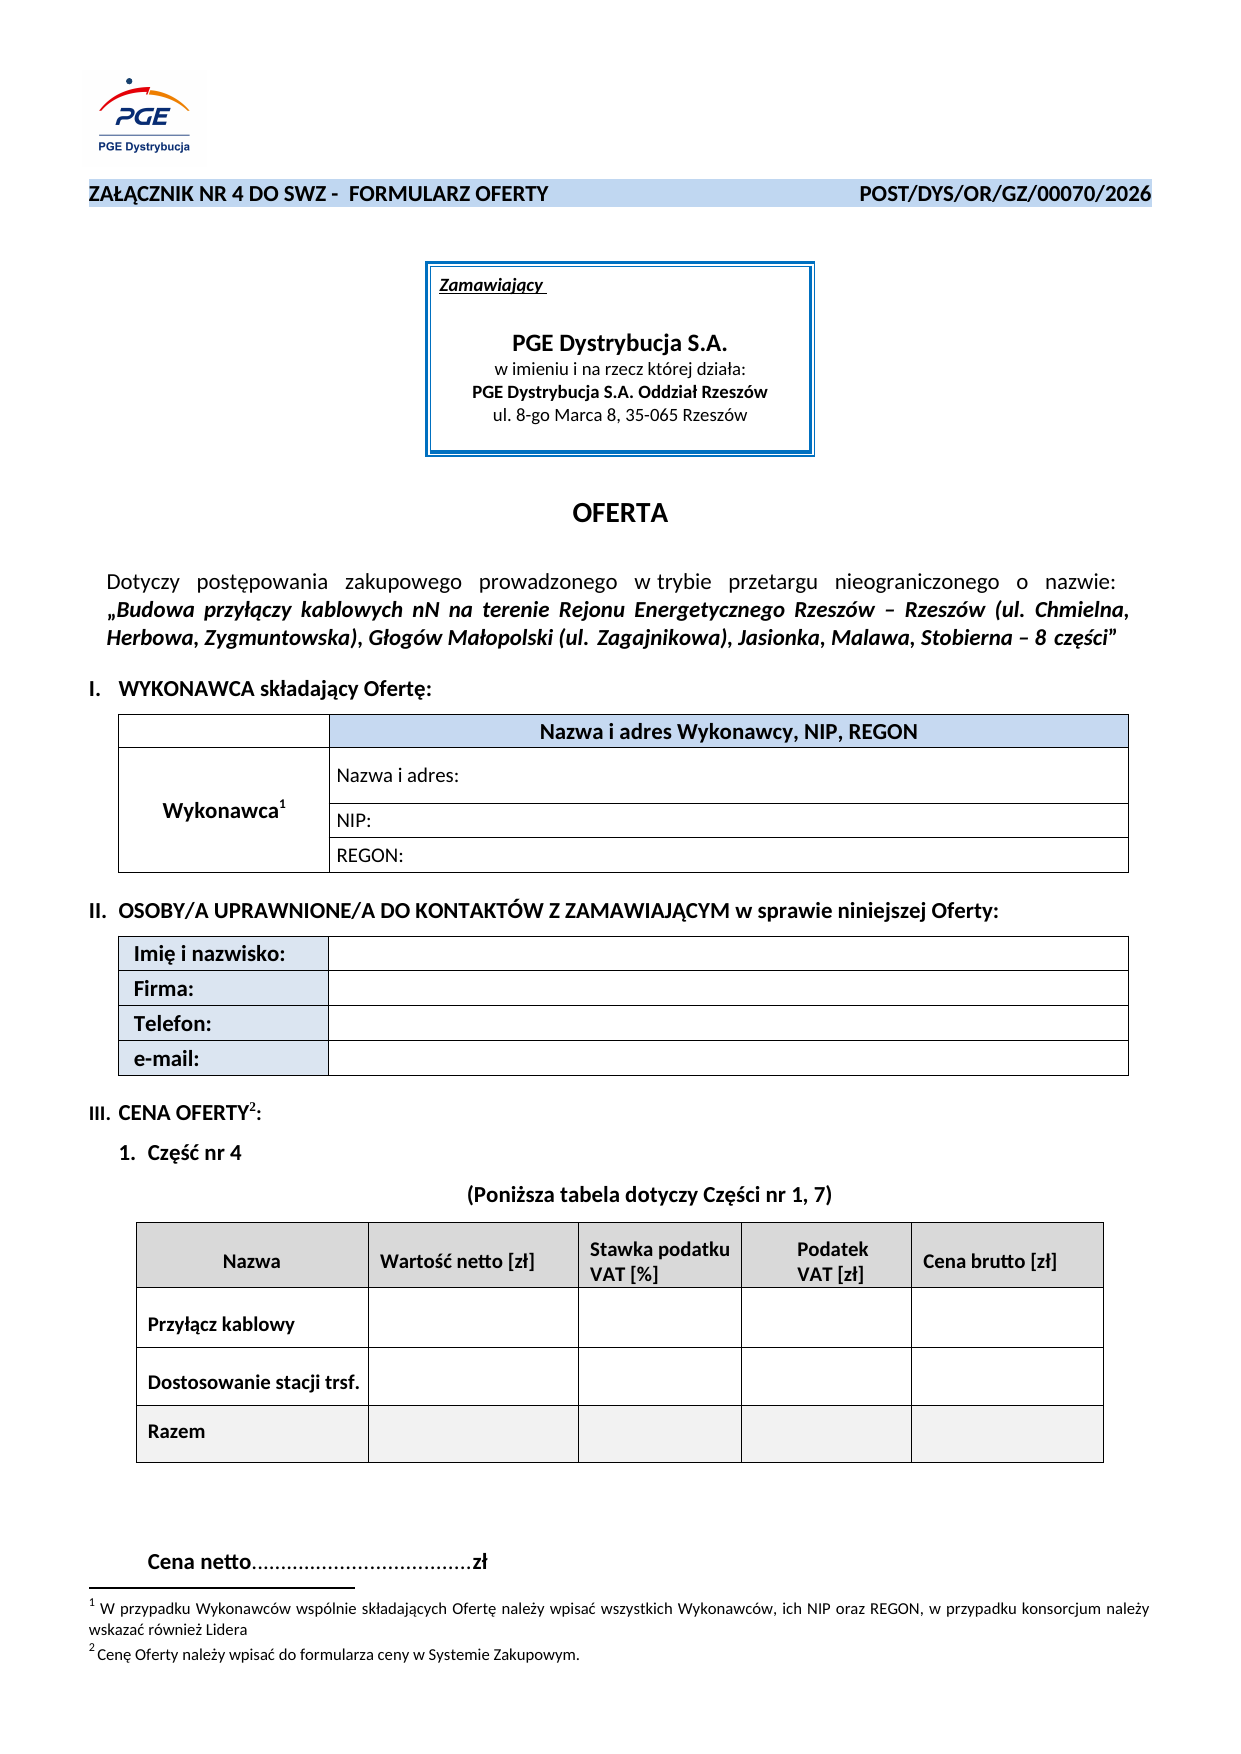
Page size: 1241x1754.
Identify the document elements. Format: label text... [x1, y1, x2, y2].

table_header Wartość netto [zł] [369, 1223, 578, 1287]
text Cena netto zł [148, 1547, 1152, 1575]
text WYKONAWCA składający Ofertę: [89, 676, 1152, 701]
table_cell [742, 1348, 911, 1404]
table_cell [329, 1041, 1128, 1075]
table_header Nazwa i adres Wykonawcy, NIP, REGON [330, 715, 1128, 747]
table_cell Firma: [119, 971, 328, 1005]
table_header [329, 937, 1128, 970]
table_cell [579, 1288, 741, 1347]
table_cell Wykonawca [119, 748, 329, 872]
table_cell [329, 1006, 1128, 1040]
text Dotyczy postępowania zakupowego prowadzonego w trybie przetargu nieograniczonego o nazwie: „Budowa przyłączy kablowych nN na terenie Rejonu Energetycznego Rzeszów – Rzeszów (ul. Chmielna, Herbowa, Zygmuntowska), Głogów Małopolski (ul. Zagajnikowa), Jasionka, Malawa, Stobierna – 8 części” [106, 567, 1134, 651]
table_cell Przyłącz kablowy [137, 1288, 368, 1347]
table_cell Nazwa i adres: [330, 748, 1128, 802]
table_cell [579, 1406, 741, 1462]
table_cell [912, 1348, 1103, 1404]
table_header Podatek VAT [zł] [742, 1223, 911, 1287]
table_cell REGON: [330, 838, 1128, 872]
picture [82, 70, 207, 167]
table_cell NIP: [330, 804, 1128, 837]
table_cell [329, 971, 1128, 1005]
text Załącznik nr 4 do SWZ - formularz Oferty POST/DYS/OR/GZ/00070/2026 [89, 179, 1152, 207]
table_cell [369, 1406, 578, 1462]
table_header Stawka podatku VAT [%] [579, 1223, 741, 1287]
table_cell [369, 1288, 578, 1347]
table_header Nazwa [137, 1223, 368, 1287]
table_cell [912, 1288, 1103, 1347]
table_cell Razem [137, 1406, 368, 1462]
table_cell Telefon: [119, 1006, 328, 1040]
subtitle OFERTA [89, 494, 1152, 530]
table_header [119, 715, 329, 747]
table_cell [742, 1288, 911, 1347]
table_cell [579, 1348, 741, 1404]
table_cell e-mail: [119, 1041, 328, 1075]
table_header Cena brutto [zł] [912, 1223, 1103, 1287]
text CENA OFERTY: [89, 1101, 1152, 1126]
list (Poniższa tabela dotyczy Części nr 1, 7) [148, 1180, 1152, 1208]
table_cell [742, 1406, 911, 1462]
table_header Zamawiający PGE Dystrybucja S.A. w imieniu i na rzecz której działa: PGE Dystrybucja S.A. Oddział Rzeszów ul. 8-go Marca 8, 35-065 Rzeszów [431, 267, 809, 450]
text OSOBY/A UPRAWNIONE/A DO KONTAKTÓW Z ZAMAWIAJĄCYM w sprawie niniejszej Oferty: [89, 898, 1152, 923]
table_header Imię i nazwisko: [119, 937, 328, 970]
table_cell [912, 1406, 1103, 1462]
text Część nr 4 [118, 1138, 1152, 1166]
table_cell [369, 1348, 578, 1404]
table_cell Dostosowanie stacji trsf. [137, 1348, 368, 1404]
